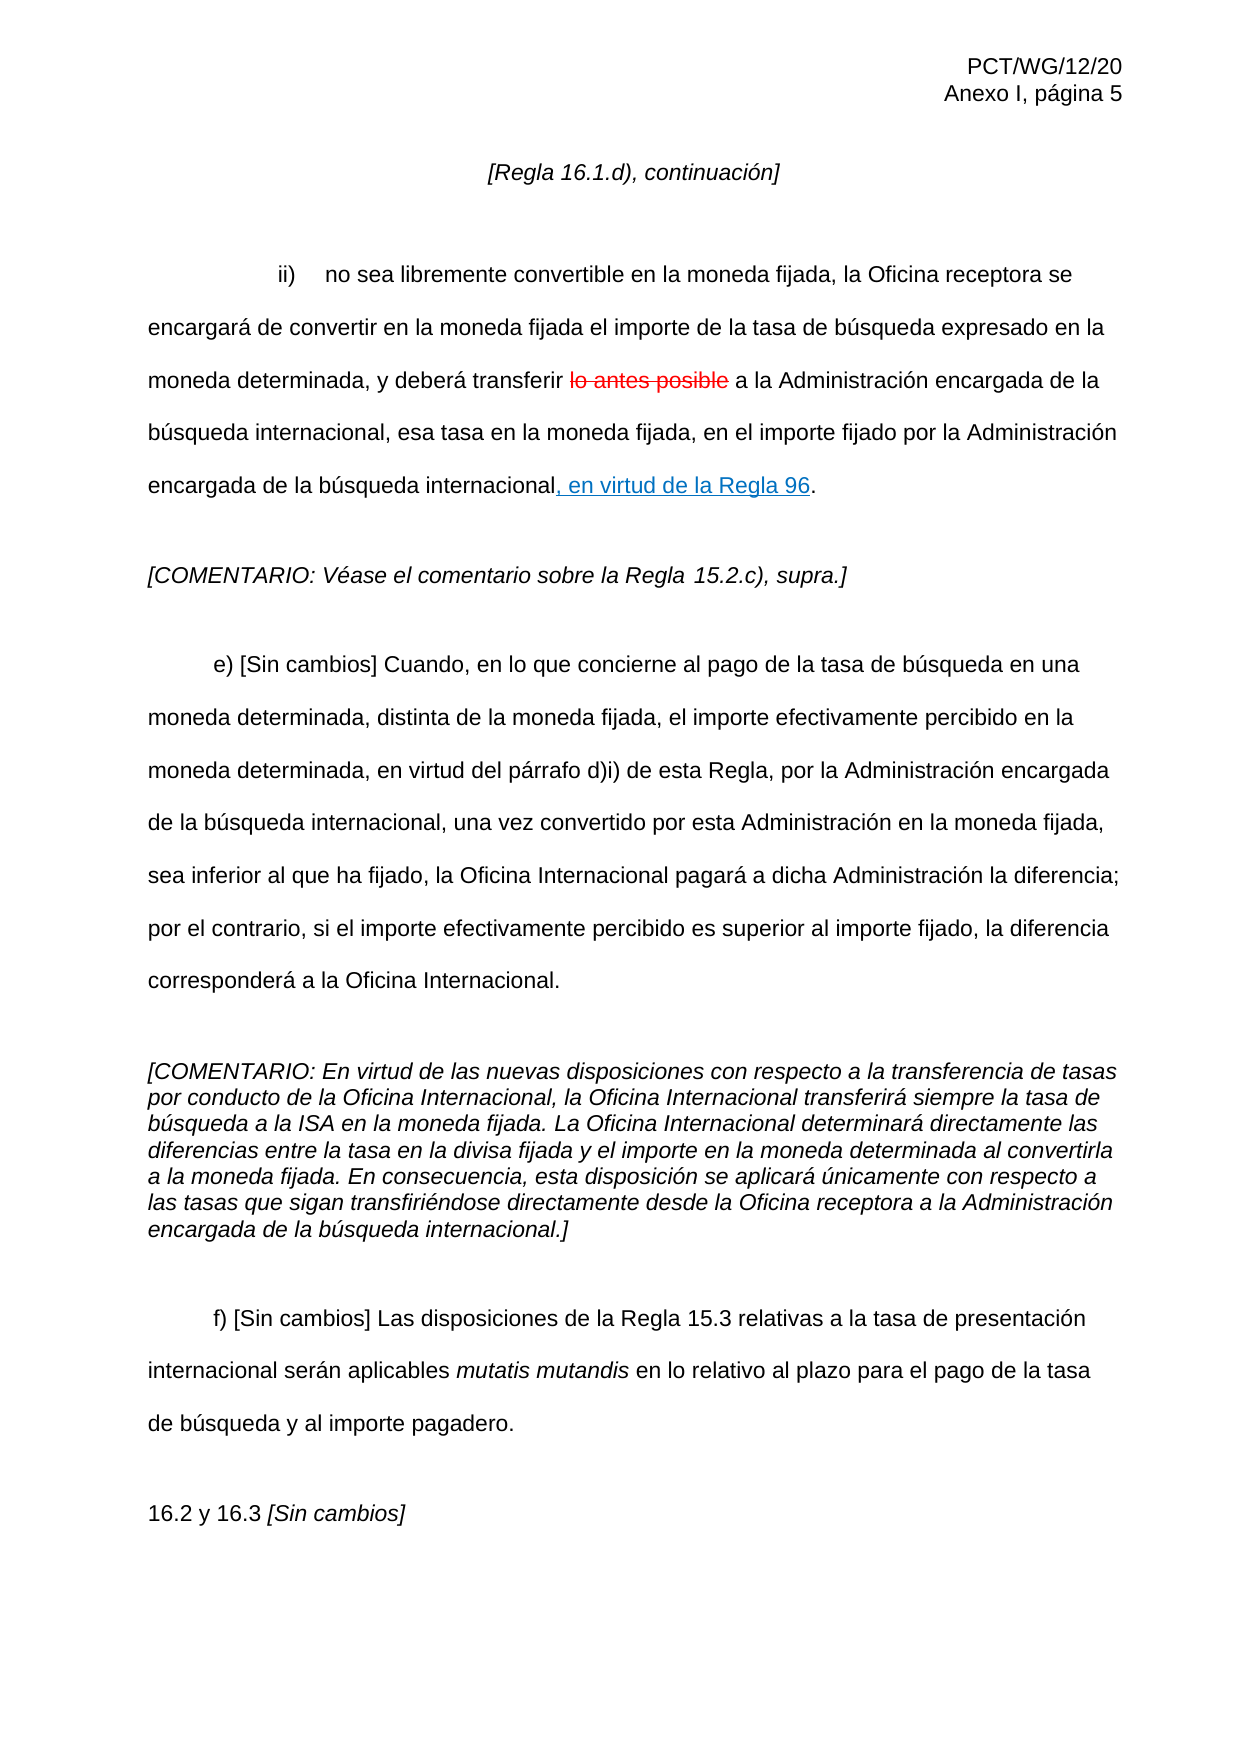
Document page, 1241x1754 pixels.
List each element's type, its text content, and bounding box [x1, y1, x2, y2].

text e) [Sin cambios] Cuando, en lo que concierne al pago de la tasa de búsqueda en una moneda determinada, distinta de la moneda fijada, el importe efectivamente percibido en la moneda determinada, en virtud del párrafo d)i) de esta Regla, por la Administración encargada de la búsqueda internacional, una vez convertido por esta Administración en la moneda fijada, sea inferior al que ha fijado, la Oficina Internacional pagará a dicha Administración la diferencia; por el contrario, si el importe efectivamente percibido es superior al importe fijado, la diferencia corresponderá a la Oficina Internacional. [148, 651, 1122, 994]
text [COMENTARIO: En virtud de las nuevas disposiciones con respecto a la transferencia de tasas por conducto de la Oficina Internacional, la Oficina Internacional transferirá siempre la tasa de búsqueda a la ISA en la moneda fijada. La Oficina Internacional determinará directamente las diferencias entre la tasa en la divisa fijada y el importe en la moneda determinada al convertirla a la moneda fijada. En consecuencia, esta disposición se aplicará únicamente con respecto a las tasas que sigan transfiriéndose directamente desde la Oficina receptora a la Administración encargada de la búsqueda internacional.] [148, 1058, 1122, 1242]
text 16.2 y 16.3 [Sin cambios] [148, 1500, 1122, 1527]
text [Regla 16.1.d), continuación] [148, 158, 1122, 185]
text f) [Sin cambios] Las disposiciones de la Regla 15.3 relativas a la tasa de presentación internacional serán aplicables mutatis mutandis en lo relativo al plazo para el pago de la tasa de búsqueda y al importe pagadero. [148, 1304, 1122, 1436]
text ii) no sea libremente convertible en la moneda fijada, la Oficina receptora se encargará de convertir en la moneda fijada el importe de la tasa de búsqueda expresado en la moneda determinada, y deberá transferir lo antes posible a la Administración encargada de la búsqueda internacional, esa tasa en la moneda fijada, en el importe fijado por la Administración encargada de la búsqueda internacional, en virtud de la Regla 96. [148, 261, 1122, 498]
text [COMENTARIO: Véase el comentario sobre la Regla 15.2.c), supra.] [148, 562, 1122, 589]
